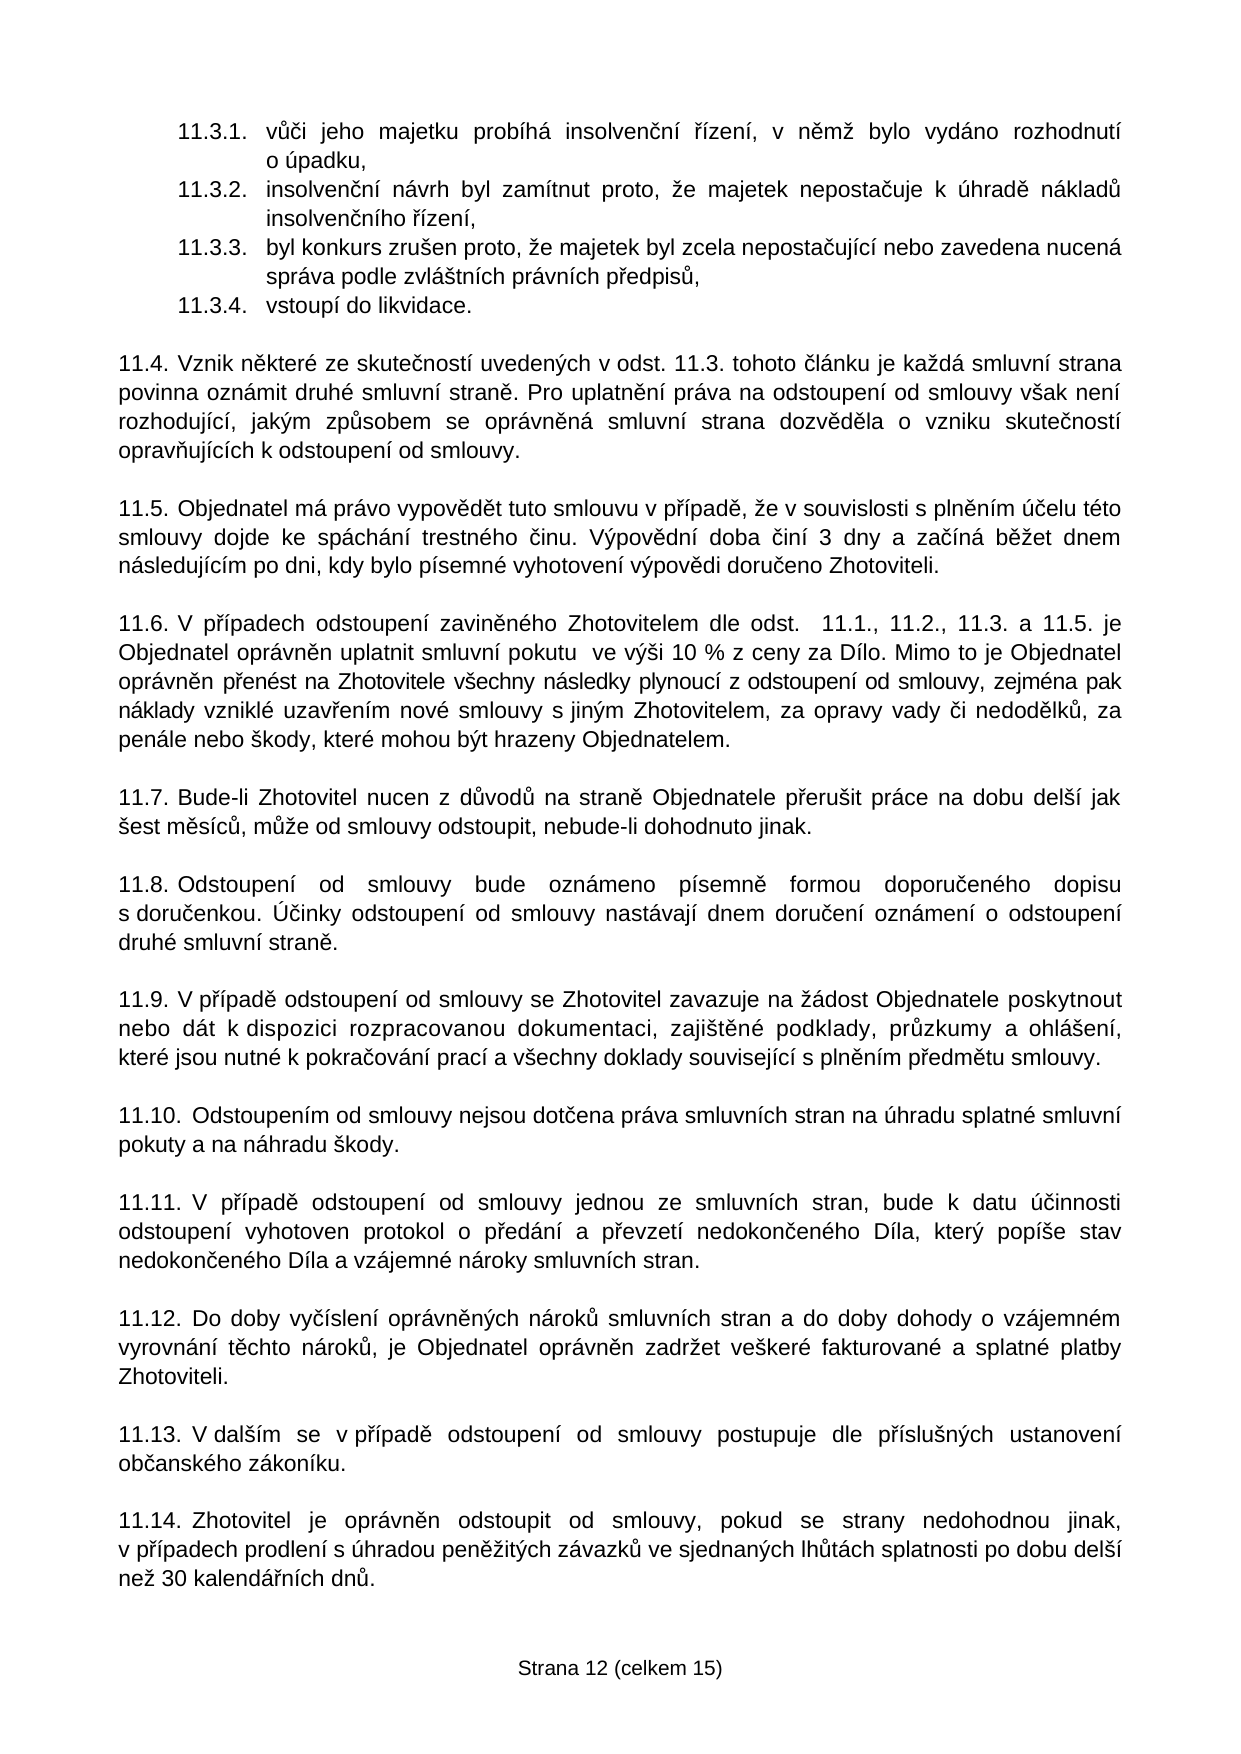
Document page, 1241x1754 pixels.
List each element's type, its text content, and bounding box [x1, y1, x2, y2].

list Do doby vyčíslení oprávněných nároků smluvních stran a do doby dohody o vzájemném vyrovnání těchto nároků, je Objednatel oprávněn zadržet veškeré fakturované a splatné platby Zhotoviteli. [118, 1305, 1122, 1389]
list byl konkurs zrušen proto, že majetek byl zcela nepostačující nebo zavedena nucená správa podle zvláštních právních předpisů, [177, 234, 1122, 289]
list insolvenční návrh byl zamítnut proto, že majetek nepostačuje k úhradě nákladů insolvenčního řízení, [177, 176, 1122, 231]
list vstoupí do likvidace. [177, 292, 1122, 318]
list V případě odstoupení od smlouvy se Zhotovitel zavazuje na žádost Objednatele poskytnout nebo dát k dispozici rozpracovanou dokumentaci, zajištěné podklady, průzkumy a ohlášení, které jsou nutné k pokračování prací a všechny doklady související s plněním předmětu smlouvy. [118, 986, 1122, 1071]
list Objednatel má právo vypovědět tuto smlouvu v případě, že v souvislosti s plněním účelu této smlouvy dojde ke spáchání trestného činu. Výpovědní doba činí 3 dny a začíná běžet dnem následujícím po dni, kdy bylo písemné vyhotovení výpovědi doručeno Zhotoviteli. [118, 494, 1122, 579]
list V případech odstoupení zaviněného Zhotovitelem dle odst. 11.1., 11.2., 11.3. a 11.5. je Objednatel oprávněn uplatnit smluvní pokutu ve výši 10 % z ceny za Dílo. Mimo to je Objednatel oprávněn přenést na Zhotovitele všechny následky plynoucí z odstoupení od smlouvy, zejména pak náklady vzniklé uzavřením nové smlouvy s jiným Zhotovitelem, za opravy vady či nedodělků, za penále nebo škody, které mohou být hrazeny Objednatelem. [118, 610, 1122, 752]
list V dalším se v případě odstoupení od smlouvy postupuje dle příslušných ustanovení občanského zákoníku. [118, 1421, 1122, 1476]
list Vznik některé ze skutečností uvedených v odst. 11.3. tohoto článku je každá smluvní strana povinna oznámit druhé smluvní straně. Pro uplatnění práva na odstoupení od smlouvy však není rozhodující, jakým způsobem se oprávněná smluvní strana dozvěděla o vzniku skutečností opravňujících k odstoupení od smlouvy. [118, 350, 1122, 463]
list Odstoupením od smlouvy nejsou dotčena práva smluvních stran na úhradu splatné smluvní pokuty a na náhradu škody. [118, 1102, 1122, 1157]
list V případě odstoupení od smlouvy jednou ze smluvních stran, bude k datu účinnosti odstoupení vyhotoven protokol o předání a převzetí nedokončeného Díla, který popíše stav nedokončeného Díla a vzájemné nároky smluvních stran. [118, 1189, 1122, 1273]
list Bude-li Zhotovitel nucen z důvodů na straně Objednatele přerušit práce na dobu delší jak šest měsíců, může od smlouvy odstoupit, nebude-li dohodnuto jinak. [118, 784, 1122, 839]
list Zhotovitel je oprávněn odstoupit od smlouvy, pokud se strany nedohodnou jinak, v případech prodlení s úhradou peněžitých závazků ve sjednaných lhůtách splatnosti po dobu delší než 30 kalendářních dnů. [118, 1507, 1122, 1592]
list vůči jeho majetku probíhá insolvenční řízení, v němž bylo vydáno rozhodnutí o úpadku, [177, 118, 1122, 173]
list Odstoupení od smlouvy bude oznámeno písemně formou doporučeného dopisu s doručenkou. Účinky odstoupení od smlouvy nastávají dnem doručení oznámení o odstoupení druhé smluvní straně. [118, 871, 1122, 955]
